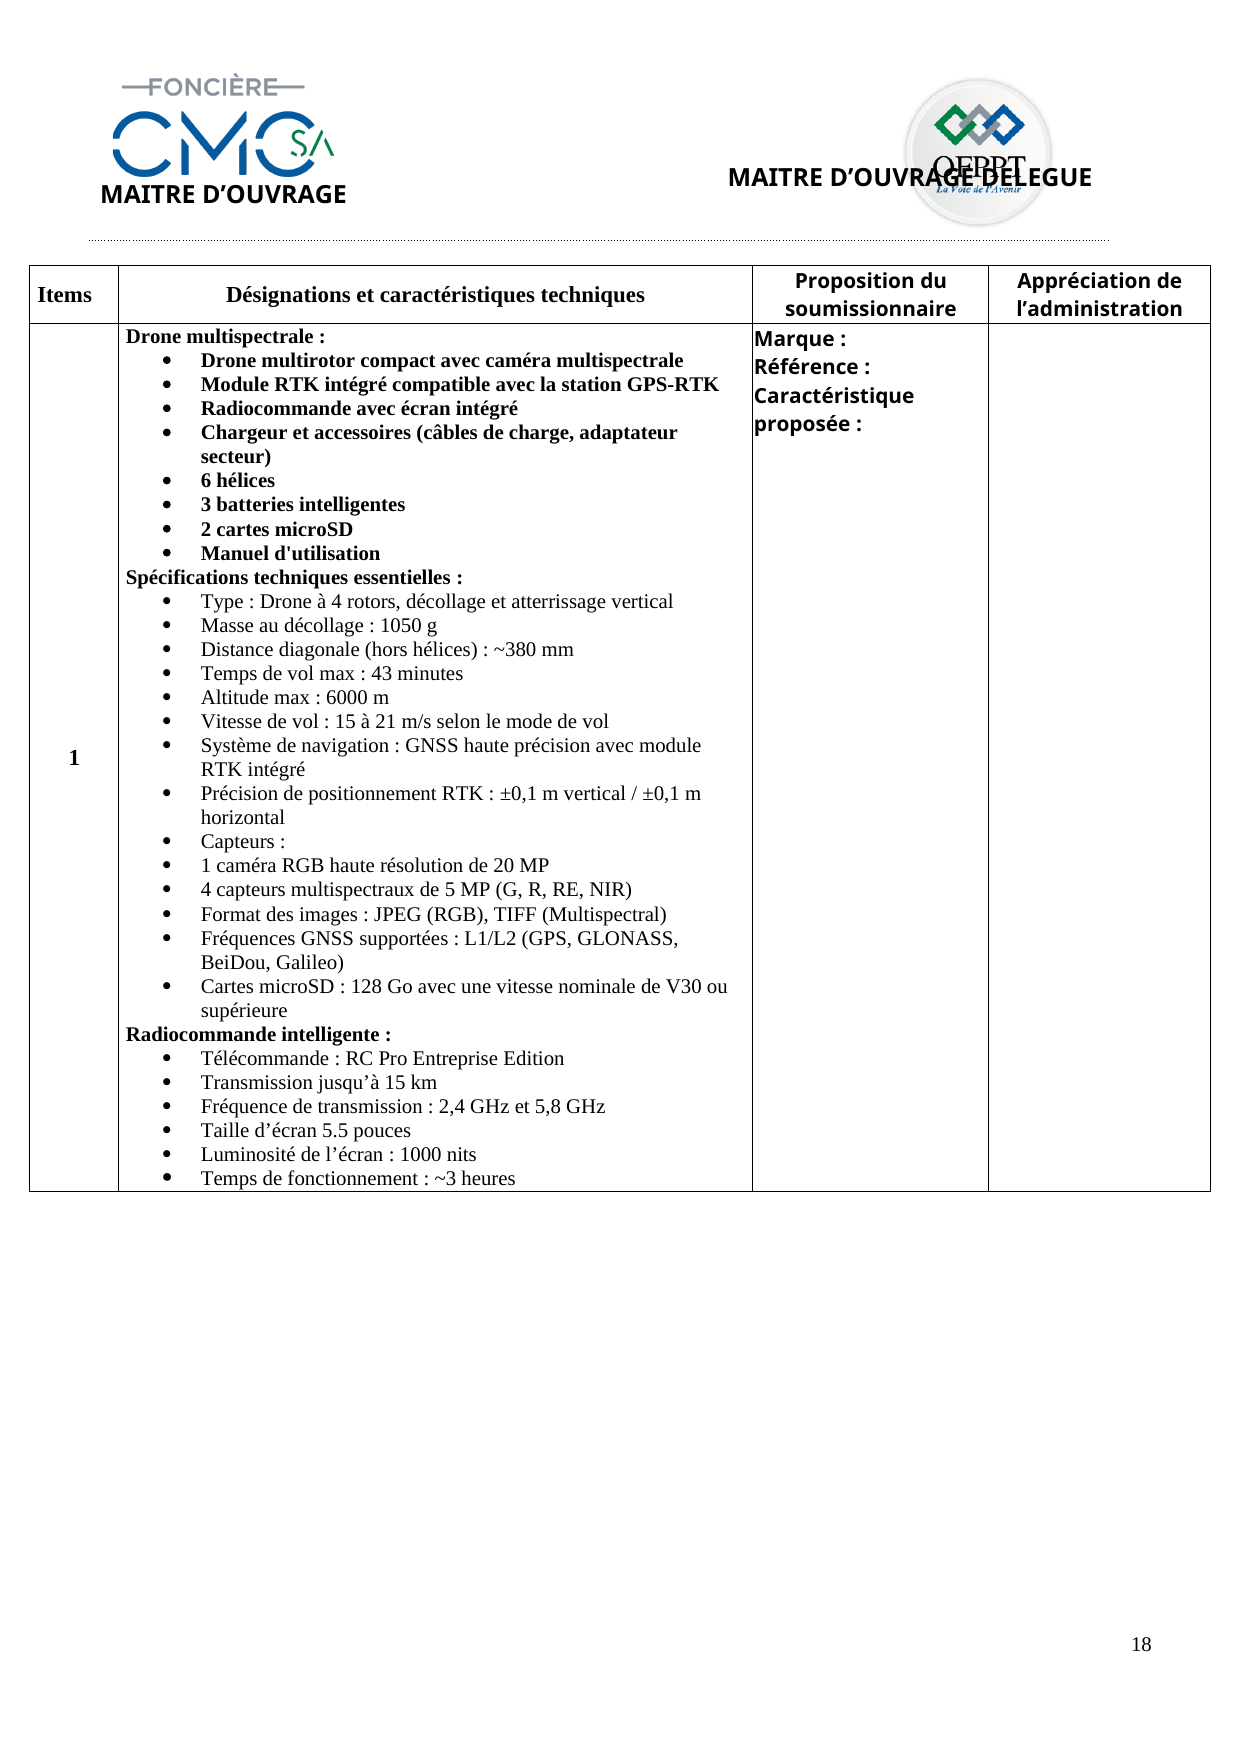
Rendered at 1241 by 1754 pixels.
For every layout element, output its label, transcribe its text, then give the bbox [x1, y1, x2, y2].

table_cell [989, 324, 1210, 1191]
table_header Appréciation de l’administration [989, 266, 1210, 323]
picture [899, 73, 1057, 231]
picture [1046, 170, 1057, 183]
table_cell Marque : Référence : Caractéristique proposée : [753, 324, 988, 1191]
table_header Items [30, 266, 118, 323]
table_header Proposition du soumissionnaire [753, 266, 988, 323]
table_header Désignations et caractéristiques techniques [119, 266, 752, 323]
picture [112, 73, 334, 177]
table_cell 1 [30, 324, 118, 1191]
table_cell Drone multispectrale : Drone multirotor compact avec caméra multispectrale Module RTK intégré compatible avec la station GPS-RTK Radiocommande avec écran intégré Chargeur et accessoires (câbles de charge, adaptateur secteur) 6 hélices 3 batteries intelligentes 2 cartes microSD Manuel d'utilisation Spécifications techniques essentielles : Type : Drone à 4 rotors, décollage et atterrissage vertical Masse au décollage : 1050 g Distance diagonale (hors hélices) : ~380 mm Temps de vol max : 43 minutes Altitude max : 6000 m Vitesse de vol : 15 à 21 m/s selon le mode de vol Système de navigation : GNSS haute précision avec module RTK intégré Précision de positionnement RTK : ±0,1 m vertical / ±0,1 m horizontal Capteurs : 1 caméra RGB haute résolution de 20 MP 4 capteurs multispectraux de 5 MP (G, R, RE, NIR) Format des images : JPEG (RGB), TIFF (Multispectral) Fréquences GNSS supportées : L1/L2 (GPS, GLONASS, BeiDou, Galileo) Cartes microSD : 128 Go avec une vitesse nominale de V30 ou supérieure Radiocommande intelligente : Télécommande : RC Pro Entreprise Edition Transmission jusqu’à 15 km Fréquence de transmission : 2,4 GHz et 5,8 GHz Taille d’écran 5.5 pouces Luminosité de l’écran : 1000 nits Temps de fonctionnement : ~3 heures [119, 324, 752, 1191]
